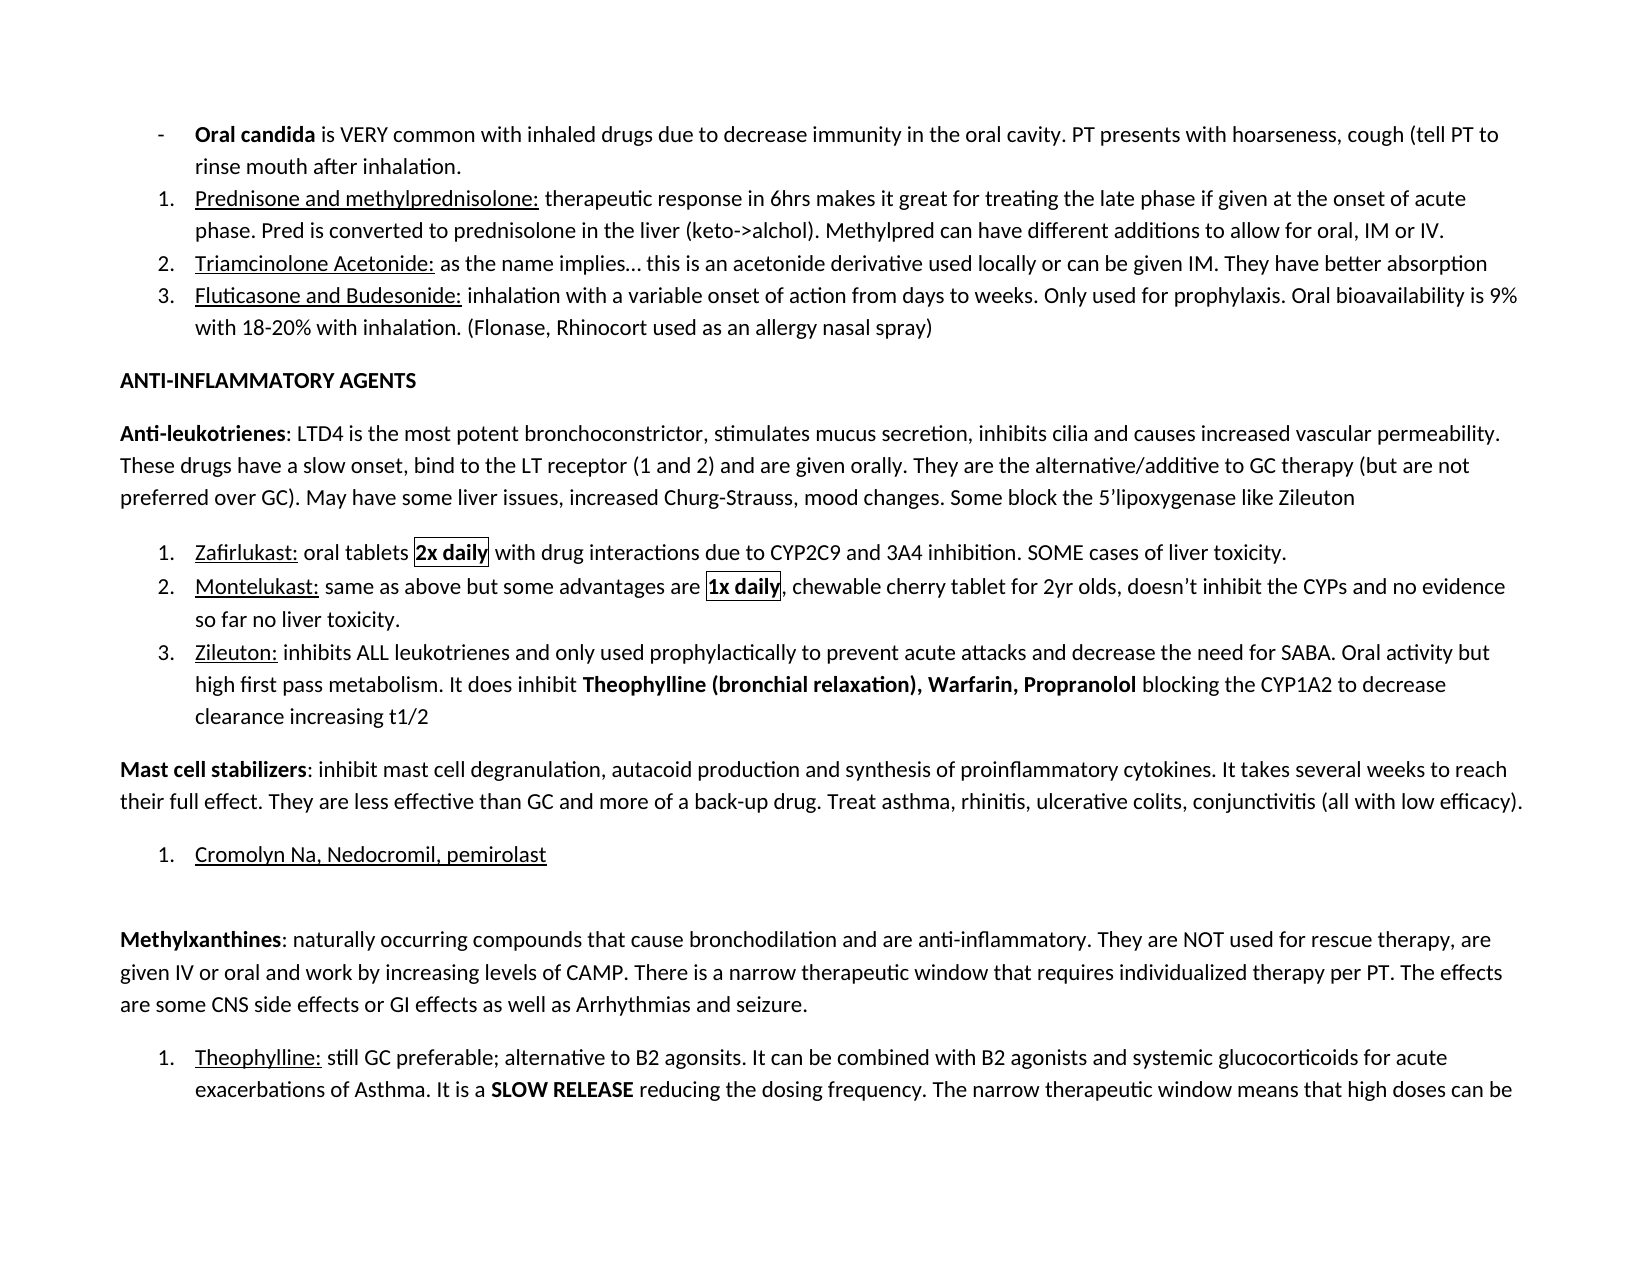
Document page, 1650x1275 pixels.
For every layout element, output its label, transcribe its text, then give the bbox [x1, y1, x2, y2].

list Prednisone and methylprednisolone: therapeutic response in 6hrs makes it great for treating the late phase if given at the onset of acute phase. Pred is converted to prednisolone in the liver (keto->alchol). Methylpred can have different additions to allow for oral, IM or IV. [157, 184, 1530, 244]
list Fluticasone and Budesonide: inhalation with a variable onset of action from days to weeks. Only used for prophylaxis. Oral bioavailability is 9% with 18-20% with inhalation. (Flonase, Rhinocort used as an allergy nasal spray) [157, 281, 1530, 341]
list Zafirlukast: oral tablets 2x daily with drug interactions due to CYP2C9 and 3A4 inhibition. SOME cases of liver toxicity. [489, 537, 1530, 567]
text ANTI-INFLAMMATORY AGENTS [120, 366, 1530, 394]
list Triamcinolone Acetonide: as the name implies… this is an acetonide derivative used locally or can be given IM. They have better absorption [157, 249, 1530, 277]
list Oral candida is VERY common with inhaled drugs due to decrease immunity in the oral cavity. PT presents with hoarseness, cough (tell PT to rinse mouth after inhalation. [157, 120, 1530, 180]
list Zafirlukast: oral tablets 2x daily with drug interactions due to CYP2C9 and 3A4 inhibition. SOME cases of liver toxicity. [157, 537, 414, 567]
list Zileuton: inhibits ALL leukotrienes and only used prophylactically to prevent acute attacks and decrease the need for SABA. Oral activity but high first pass metabolism. It does inhibit Theophylline (bronchial relaxation), Warfarin, Propranolol blocking the CYP1A2 to decrease clearance increasing t1/2 [157, 638, 1530, 730]
list Cromolyn Na, Nedocromil, pemirolast [157, 840, 1530, 900]
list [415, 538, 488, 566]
text Mast cell stabilizers: inhibit mast cell degranulation, autacoid production and synthesis of proinflammatory cytokines. It takes several weeks to reach their full effect. They are less effective than GC and more of a back-up drug. Treat asthma, rhinitis, ulcerative colits, conjunctivitis (all with low efficacy). [120, 755, 1530, 815]
text Anti-leukotrienes: LTD4 is the most potent bronchoconstrictor, stimulates mucus secretion, inhibits cilia and causes increased vascular permeability. These drugs have a slow onset, bind to the LT receptor (1 and 2) and are given orally. They are the alternative/additive to GC therapy (but are not preferred over GC). May have some liver issues, increased Churg-Strauss, mood changes. Some block the 5’lipoxygenase like Zileuton [120, 419, 1530, 512]
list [157, 1043, 1530, 1103]
text Methylxanthines: naturally occurring compounds that cause bronchodilation and are anti-inflammatory. They are NOT used for rescue therapy, are given IV or oral and work by increasing levels of CAMP. There is a narrow therapeutic window that requires individualized therapy per PT. The effects are some CNS side effects or GI effects as well as Arrhythmias and seizure. [120, 925, 1530, 1018]
list Montelukast: same as above but some advantages are 1x daily, chewable cherry tablet for 2yr olds, doesn’t inhibit the CYPs and no evidence so far no liver toxicity. [157, 571, 1530, 633]
